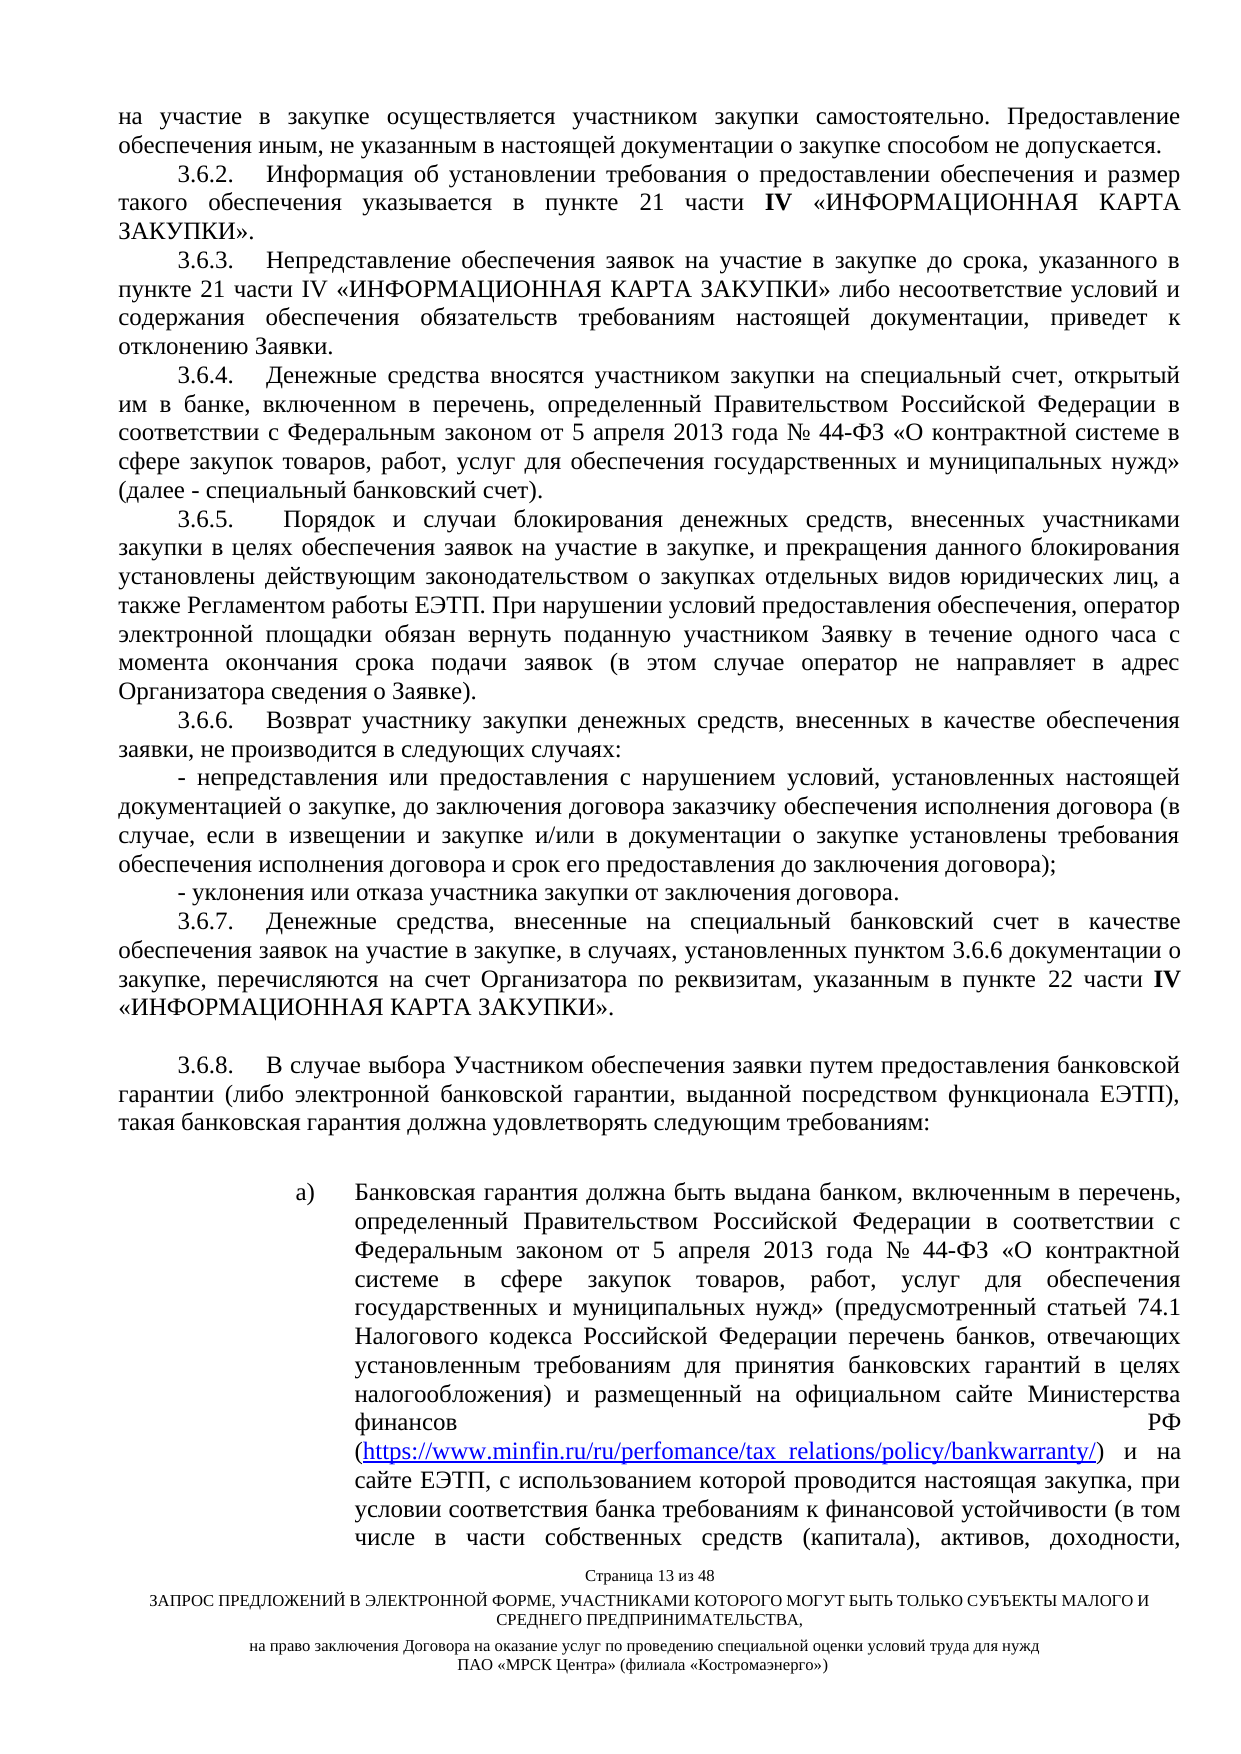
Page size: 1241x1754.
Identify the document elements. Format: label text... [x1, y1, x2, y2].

subtitle Возврат участнику закупки денежных средств, внесенных в качестве обеспечения заявки, не производится в следующих случаях: [118, 705, 1181, 762]
subtitle Информация об установлении требования о предоставлении обеспечения и размер такого обеспечения указывается в пункте 21 части IV «ИНФОРМАЦИОННАЯ КАРТА ЗАКУПКИ». [118, 159, 1181, 245]
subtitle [118, 101, 1181, 159]
subtitle Денежные средства, внесенные на специальный банковский счет в качестве обеспечения заявок на участие в закупке, в случаях, установленных пунктом 3.6.6 документации о закупке, перечисляются на счет Организатора по реквизитам, указанным в пункте 22 части IV «ИНФОРМАЦИОННАЯ КАРТА ЗАКУПКИ». [118, 906, 1181, 1021]
text - непредставления или предоставления с нарушением условий, установленных настоящей документацией о закупке, до заключения договора заказчику обеспечения исполнения договора (в случае, если в извещении и закупке и/или в документации о закупке установлены требования обеспечения исполнения договора и срок его предоставления до заключения договора); [118, 762, 1181, 877]
subtitle Непредставление обеспечения заявок на участие в закупке до срока, указанного в пункте 21 части IV «ИНФОРМАЦИОННАЯ КАРТА ЗАКУПКИ» либо несоответствие условий и содержания обеспечения обязательств требованиям настоящей документации, приведет к отклонению Заявки. [118, 245, 1181, 360]
subtitle В случае выбора Участником обеспечения заявки путем предоставления банковской гарантии (либо электронной банковской гарантии, выданной посредством функционала ЕЭТП), такая банковская гарантия должна удовлетворять следующим требованиям: [118, 1050, 1181, 1136]
subtitle Денежные средства вносятся участником закупки на специальный счет, открытый им в банке, включенном в перечень, определенный Правительством Российской Федерации в соответствии с Федеральным законом от 5 апреля 2013 года № 44-ФЗ «О контрактной системе в сфере закупок товаров, работ, услуг для обеспечения государственных и муниципальных нужд» (далее - специальный банковский счет). [118, 360, 1181, 504]
text - уклонения или отказа участника закупки от заключения договора. [118, 877, 1181, 906]
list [295, 1177, 1181, 1551]
subtitle Порядок и случаи блокирования денежных средств, внесенных участниками закупки в целях обеспечения заявок на участие в закупке, и прекращения данного блокирования установлены действующим законодательством о закупках отдельных видов юридических лиц, а также Регламентом работы ЕЭТП. При нарушении условий предоставления обеспечения, оператор электронной площадки обязан вернуть поданную участником Заявку в течение одного часа с момента окончания срока подачи заявок (в этом случае оператор не направляет в адрес Организатора сведения о Заявке). [118, 504, 1181, 705]
